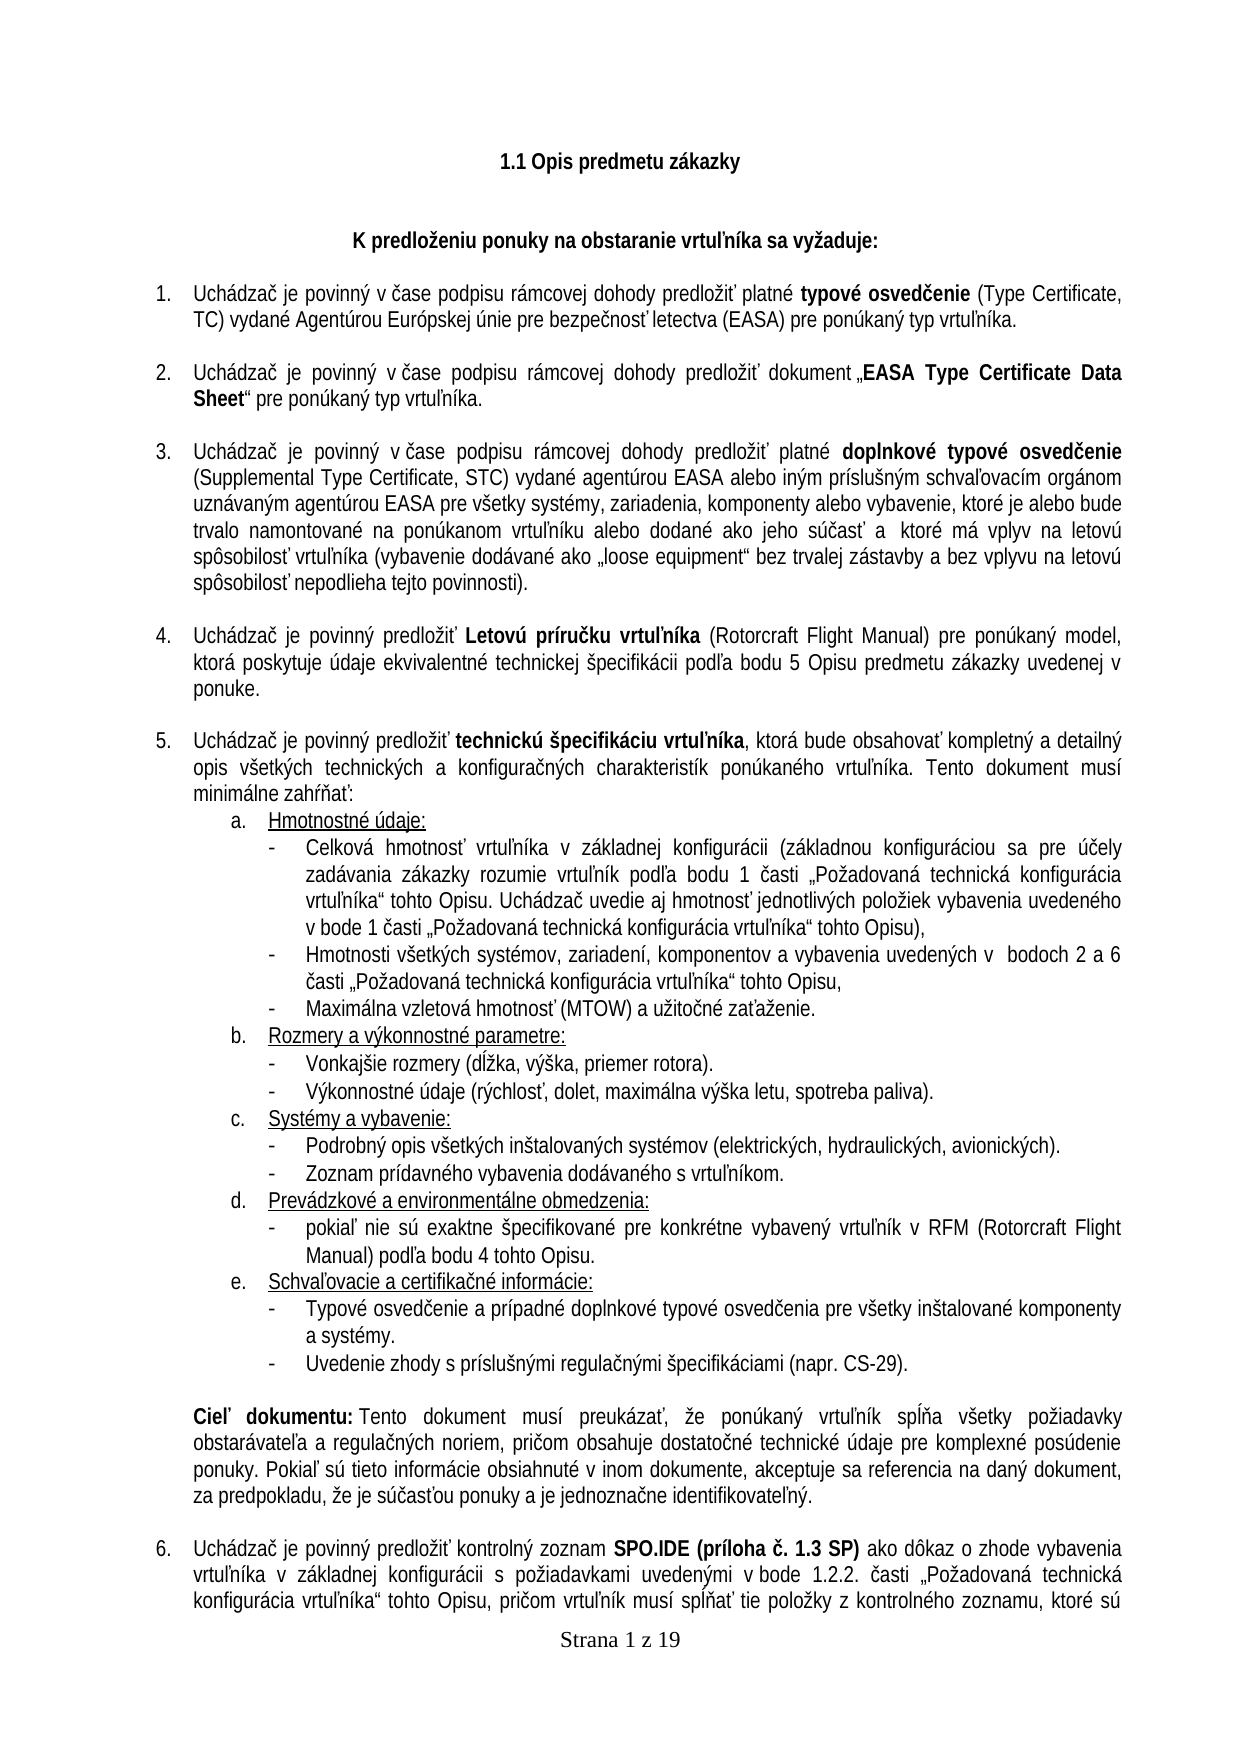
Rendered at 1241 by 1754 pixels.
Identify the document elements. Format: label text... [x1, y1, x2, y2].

list Schvaľovacie a certifikačné informácie: [231, 1268, 1122, 1294]
list Zoznam prídavného vybavenia dodávaného s vrtuľníkom. [268, 1159, 1122, 1187]
list Celková hmotnosť vrtuľníka v základnej konfigurácii (základnou konfiguráciou sa pre účely zadávania zákazky rozumie vrtuľník podľa bodu 1 časti „Požadovaná technická konfigurácia vrtuľníka“ tohto Opisu. Uchádzač uvedie aj hmotnosť jednotlivých položiek vybavenia uvedeného v bode 1 časti „Požadovaná technická konfigurácia vrtuľníka“ tohto Opisu), [268, 833, 1122, 940]
list Uchádzač je povinný v čase podpisu rámcovej dohody predložiť platné doplnkové typové osvedčenie (Supplemental Type Certificate, STC) vydané agentúrou EASA alebo iným príslušným schvaľovacím orgánom uznávaným agentúrou EASA pre všetky systémy, zariadenia, komponenty alebo vybavenie, ktoré je alebo bude trvalo namontované na ponúkanom vrtuľníku alebo dodané ako jeho súčasť a ktoré má vplyv na letovú spôsobilosť vrtuľníka (vybavenie dodávané ako „loose equipment“ bez trvalej zástavby a bez vplyvu na letovú spôsobilosť nepodlieha tejto povinnosti). [156, 438, 1122, 596]
list Hmotnostné údaje: [231, 807, 1122, 833]
list Vonkajšie rozmery (dĺžka, výška, priemer rotora). [268, 1049, 1122, 1077]
list Uvedenie zhody s príslušnými regulačnými špecifikáciami (napr. CS-29). [268, 1349, 1122, 1377]
list Prevádzkové a environmentálne obmedzenia: [231, 1187, 1122, 1213]
list Uchádzač je povinný v čase podpisu rámcovej dohody predložiť dokument „EASA Type Certificate Data Sheet“ pre ponúkaný typ vrtuľníka. [156, 358, 1122, 411]
list Uchádzač je povinný predložiť technickú špecifikáciu vrtuľníka, ktorá bude obsahovať kompletný a detailný opis všetkých technických a konfiguračných charakteristík ponúkaného vrtuľníka. Tento dokument musí minimálne zahŕňať: [156, 727, 1122, 807]
text K predloženiu ponuky na obstaranie vrtuľníka sa vyžaduje: [295, 227, 1122, 253]
list Uchádzač je povinný predložiť Letovú príručku vrtuľníka (Rotorcraft Flight Manual) pre ponúkaný model, ktorá poskytuje údaje ekvivalentné technickej špecifikácii podľa bodu 5 Opisu predmetu zákazky uvedenej v ponuke. [156, 622, 1122, 701]
list Typové osvedčenie a prípadné doplnkové typové osvedčenia pre všetky inštalované komponenty a systémy. [268, 1294, 1122, 1349]
list Uchádzač je povinný v čase podpisu rámcovej dohody predložiť platné typové osvedčenie (Type Certificate, TC) vydané Agentúrou Európskej únie pre bezpečnosť letectva (EASA) pre ponúkaný typ vrtuľníka. [156, 279, 1122, 332]
list Hmotnosti všetkých systémov, zariadení, komponentov a vybavenia uvedených v bodoch 2 a 6 časti „Požadovaná technická konfigurácia vrtuľníka“ tohto Opisu, [268, 940, 1122, 994]
text 1.1 Opis predmetu zákazky [118, 148, 1122, 174]
list Rozmery a výkonnostné parametre: [231, 1022, 1122, 1049]
list pokiaľ nie sú exaktne špecifikované pre konkrétne vybavený vrtuľník v RFM (Rotorcraft Flight Manual) podľa bodu 4 tohto Opisu. [268, 1213, 1122, 1268]
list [156, 1535, 1122, 1614]
list Výkonnostné údaje (rýchlosť, dolet, maximálna výška letu, spotreba paliva). [268, 1077, 1122, 1105]
list Systémy a vybavenie: [231, 1105, 1122, 1131]
list Cieľ dokumentu: Tento dokument musí preukázať, že ponúkaný vrtuľník spĺňa všetky požiadavky obstarávateľa a regulačných noriem, pričom obsahuje dostatočné technické údaje pre komplexné posúdenie ponuky. Pokiaľ sú tieto informácie obsiahnuté v inom dokumente, akceptuje sa referencia na daný dokument, za predpokladu, že je súčasťou ponuky a je jednoznačne identifikovateľný. [193, 1403, 1122, 1508]
list Podrobný opis všetkých inštalovaných systémov (elektrických, hydraulických, avionických). [268, 1131, 1122, 1159]
list Maximálna vzletová hmotnosť (MTOW) a užitočné zaťaženie. [268, 994, 1122, 1022]
